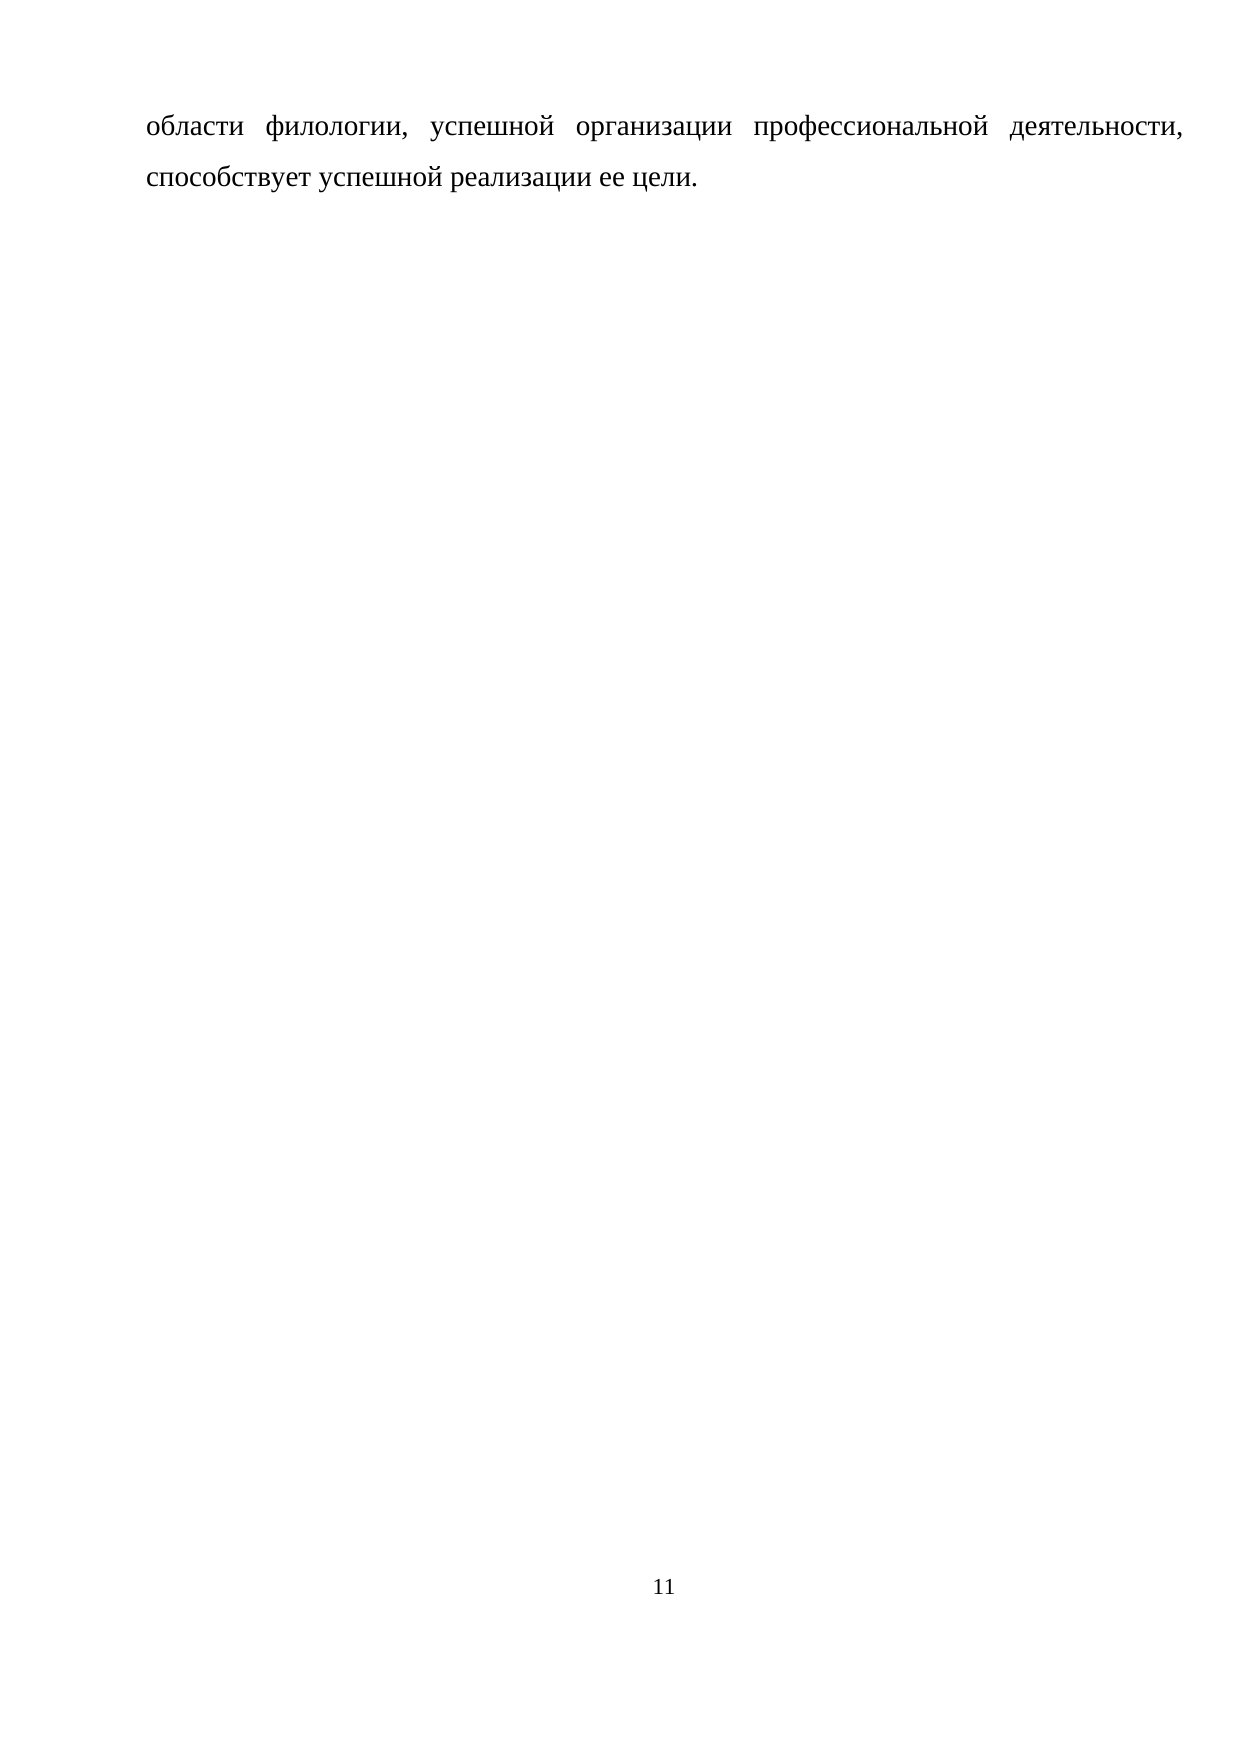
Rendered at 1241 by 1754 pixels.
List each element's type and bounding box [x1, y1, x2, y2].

text [146, 108, 1184, 192]
